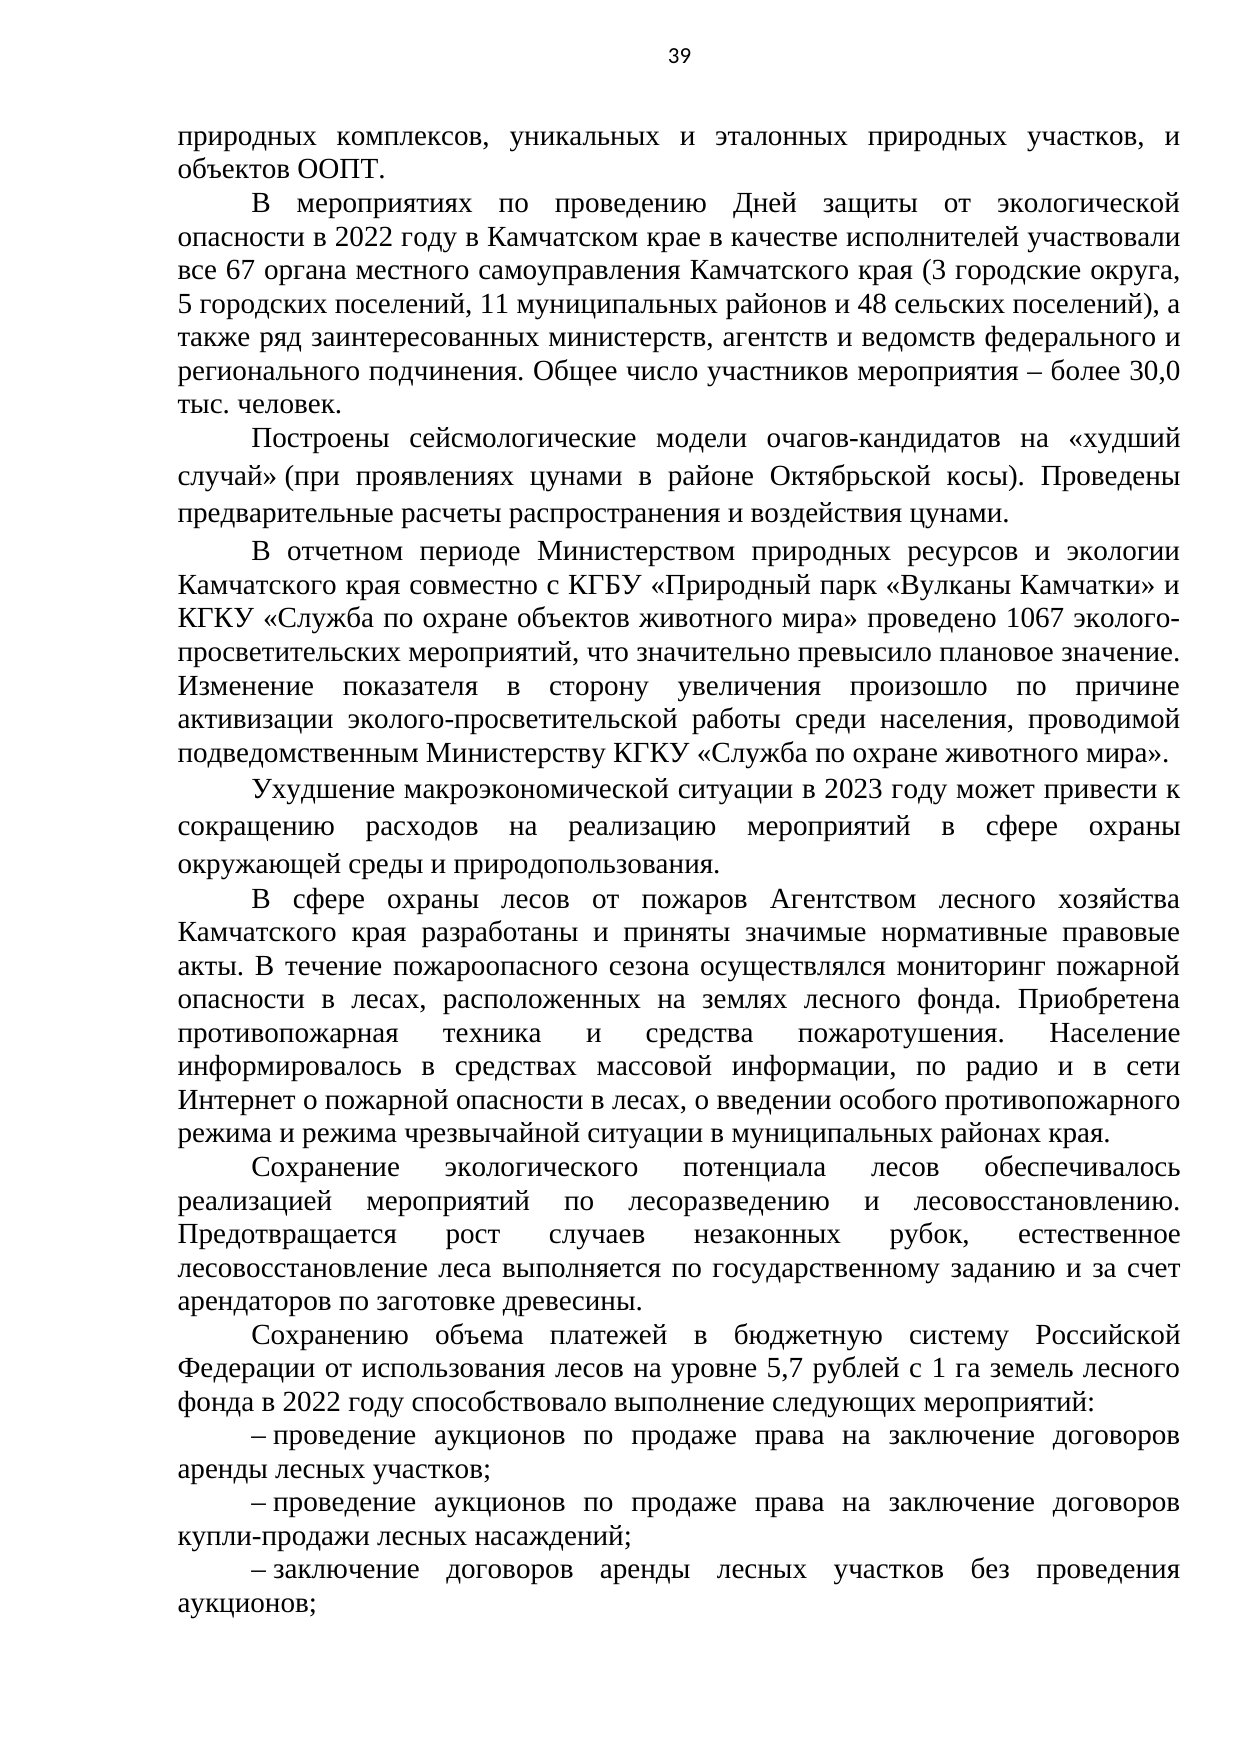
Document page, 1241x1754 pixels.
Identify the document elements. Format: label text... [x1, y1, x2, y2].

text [177, 118, 1181, 185]
text Сохранению объема платежей в бюджетную систему Российской Федерации от использования лесов на уровне 5,7 рублей с 1 га земель лесного фонда в 2022 году способствовало выполнение следующих мероприятий: [177, 1317, 1181, 1417]
text В мероприятиях по проведению Дней защиты от экологической опасности в 2022 году в Камчатском крае в качестве исполнителей участвовали все 67 органа местного самоуправления Камчатского края (3 городские округа, 5 городских поселений, 11 муниципальных районов и 48 сельских поселений), а также ряд заинтересованных министерств, агентств и ведомств федерального и регионального подчинения. Общее число участников мероприятия – более 30,0 тыс. человек. [177, 185, 1181, 420]
text – заключение договоров аренды лесных участков без проведения аукционов; [177, 1552, 1181, 1619]
text В сфере охраны лесов от пожаров Агентством лесного хозяйства Камчатского края разработаны и приняты значимые нормативные правовые акты. В течение пожароопасного сезона осуществлялся мониторинг пожарной опасности в лесах, расположенных на землях лесного фонда. Приобретена противопожарная техника и средства пожаротушения. Население информировалось в средствах массовой информации, по радио и в сети Интернет о пожарной опасности в лесах, о введении особого противопожарного режима и режима чрезвычайной ситуации в муниципальных районах края. [177, 881, 1181, 1149]
text Построены сейсмологические модели очагов-кандидатов на «худший случай» (при проявлениях цунами в районе Октябрьской косы). Проведены предварительные расчеты распространения и воздействия цунами. [177, 420, 1181, 529]
text В отчетном периоде Министерством природных ресурсов и экологии Камчатского края совместно с КГБУ «Природный парк «Вулканы Камчатки» и КГКУ «Служба по охране объектов животного мира» проведено 1067 эколого-просветительских мероприятий, что значительно превысило плановое значение. Изменение показателя в сторону увеличения произошло по причине активизации эколого-просветительской работы среди населения, проводимой подведомственным Министерству КГКУ «Служба по охране животного мира». [177, 533, 1181, 768]
text Сохранение экологического потенциала лесов обеспечивалось реализацией мероприятий по лесоразведению и лесовосстановлению. Предотвращается рост случаев незаконных рубок, естественное лесовосстановление леса выполняется по государственному заданию и за счет арендаторов по заготовке древесины. [177, 1149, 1181, 1317]
text Ухудшение макроэкономической ситуации в 2023 году может привести к сокращению расходов на реализацию мероприятий в сфере охраны окружающей среды и природопользования. [177, 768, 1181, 881]
text – проведение аукционов по продаже права на заключение договоров аренды лесных участков; [177, 1417, 1181, 1484]
text – проведение аукционов по продаже права на заключение договоров купли-продажи лесных насаждений; [177, 1484, 1181, 1552]
